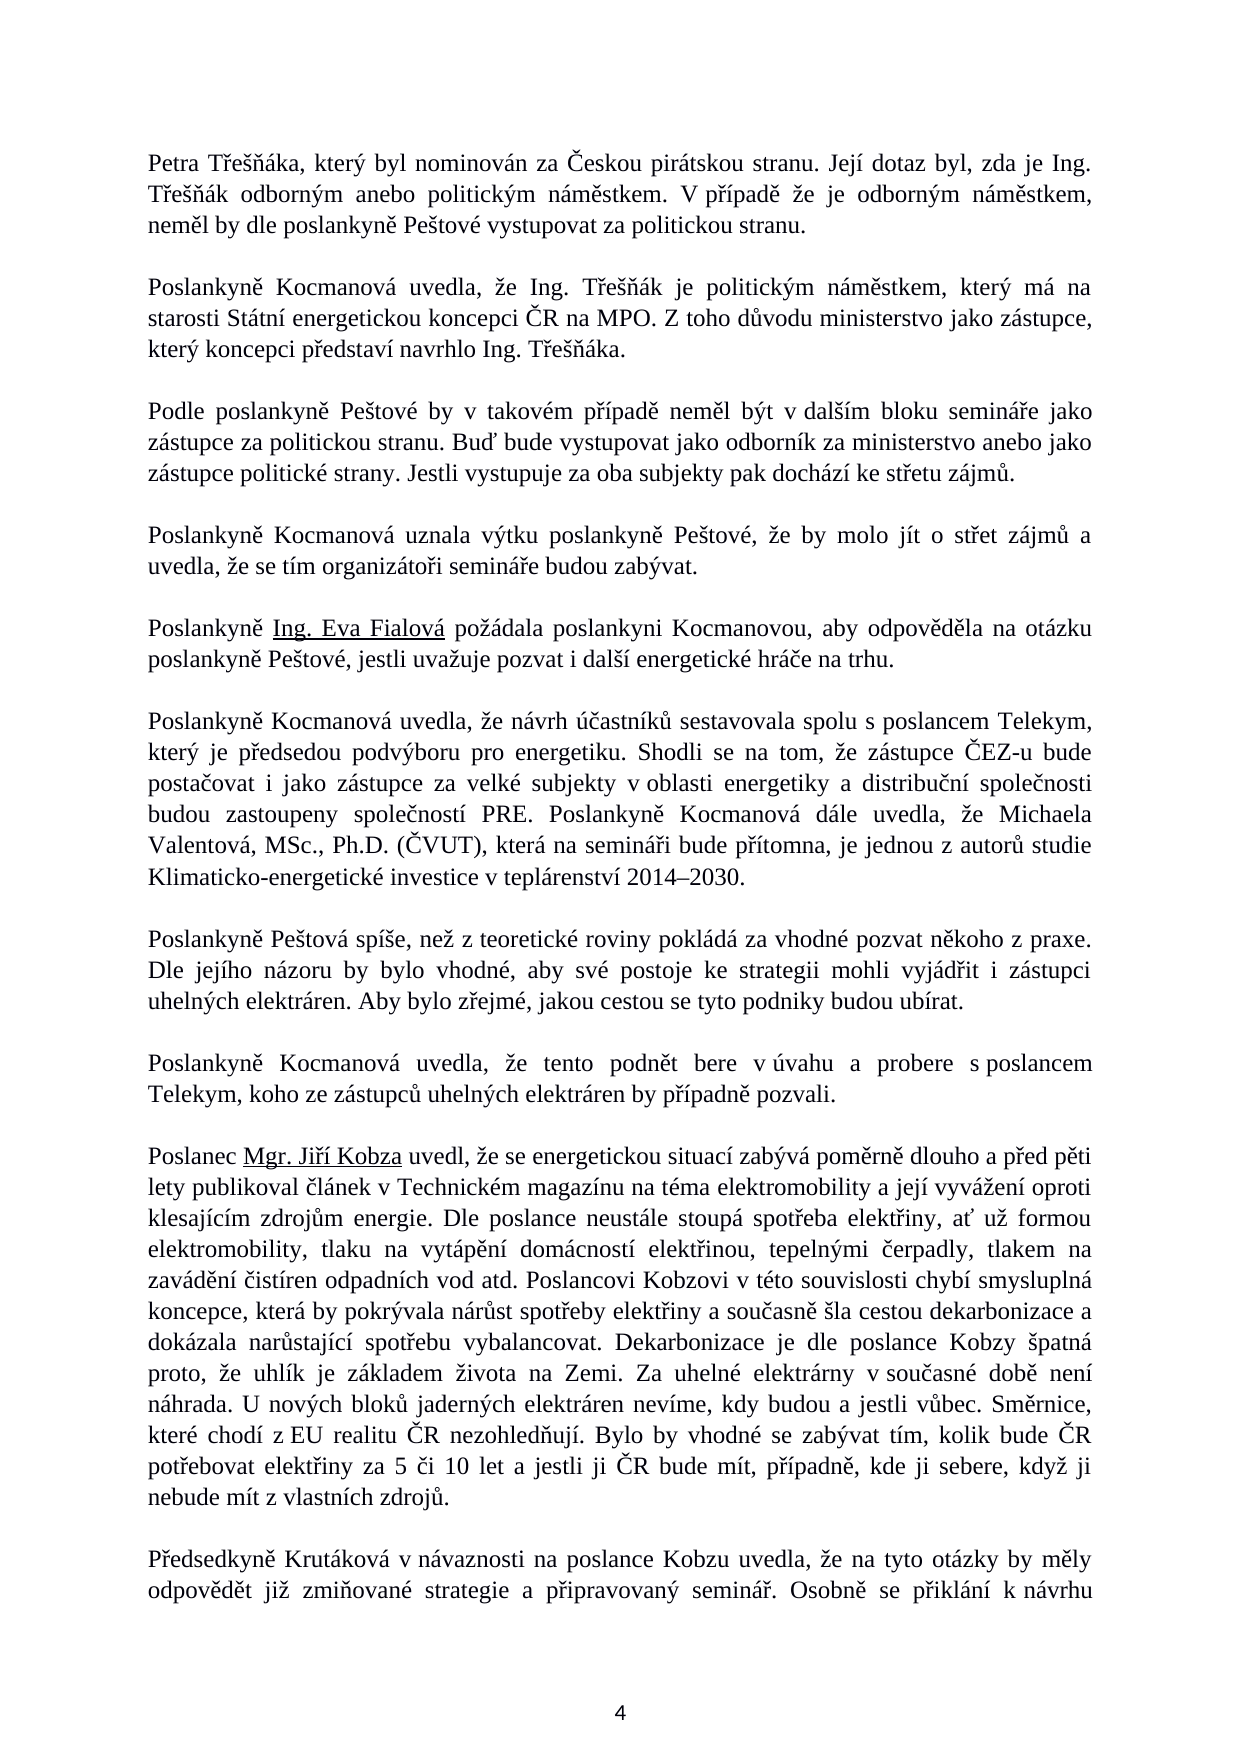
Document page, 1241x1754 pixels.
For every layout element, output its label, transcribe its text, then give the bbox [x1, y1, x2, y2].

list Poslankyně Kocmanová uvedla, že tento podnět bere v úvahu a probere s poslancem Telekym, koho ze zástupců uhelných elektráren by případně pozvali. [148, 1048, 1093, 1108]
list Poslankyně Kocmanová uvedla, že návrh účastníků sestavovala spolu s poslancem Telekym, který je předsedou podvýboru pro energetiku. Shodli se na tom, že zástupce ČEZ-u bude postačovat i jako zástupce za velké subjekty v oblasti energetiky a distribuční společnosti budou zastoupeny společností PRE. Poslankyně Kocmanová dále uvedla, že Michaela Valentová, MSc., Ph.D. (ČVUT), která na semináři bude přítomna, je jednou z autorů studie Klimaticko-energetické investice v teplárenství 2014–2030. [148, 706, 1093, 890]
list Poslanec Mgr. Jiří Kobza uvedl, že se energetickou situací zabývá poměrně dlouho a před pěti lety publikoval článek v Technickém magazínu na téma elektromobility a její vyvážení oproti klesajícím zdrojům energie. Dle poslance neustále stoupá spotřeba elektřiny, ať už formou elektromobility, tlaku na vytápění domácností elektřinou, tepelnými čerpadly, tlakem na zavádění čistíren odpadních vod atd. Poslancovi Kobzovi v této souvislosti chybí smysluplná koncepce, která by pokrývala nárůst spotřeby elektřiny a současně šla cestou dekarbonizace a dokázala narůstající spotřebu vybalancovat. Dekarbonizace je dle poslance Kobzy špatná proto, že uhlík je základem života na Zemi. Za uhelné elektrárny v současné době není náhrada. U nových bloků jaderných elektráren nevíme, kdy budou a jestli vůbec. Směrnice, které chodí z EU realitu ČR nezohledňují. Bylo by vhodné se zabývat tím, kolik bude ČR potřebovat elektřiny za 5 či 10 let a jestli ji ČR bude mít, případně, kde ji sebere, když ji nebude mít z vlastních zdrojů. [148, 1141, 1093, 1511]
list Podle poslankyně Peštové by v takovém případě neměl být v dalším bloku semináře jako zástupce za politickou stranu. Buď bude vystupovat jako odborník za ministerstvo anebo jako zástupce politické strany. Jestli vystupuje za oba subjekty pak dochází ke střetu zájmů. [148, 396, 1093, 487]
list Poslankyně Peštová spíše, než z teoretické roviny pokládá za vhodné pozvat někoho z praxe. Dle jejího názoru by bylo vhodné, aby své postoje ke strategii mohli vyjádřit i zástupci uhelných elektráren. Aby bylo zřejmé, jakou cestou se tyto podniky budou ubírat. [148, 924, 1093, 1014]
list Poslankyně Ing. Eva Fialová požádala poslankyni Kocmanovou, aby odpověděla na otázku poslankyně Peštové, jestli uvažuje pozvat i další energetické hráče na trhu. [148, 613, 1093, 673]
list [148, 148, 1093, 238]
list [148, 1544, 1093, 1604]
list Poslankyně Kocmanová uznala výtku poslankyně Peštové, že by molo jít o střet zájmů a uvedla, že se tím organizátoři semináře budou zabývat. [148, 520, 1093, 580]
list Poslankyně Kocmanová uvedla, že Ing. Třešňák je politickým náměstkem, který má na starosti Státní energetickou koncepci ČR na MPO. Z toho důvodu ministerstvo jako zástupce, který koncepci představí navrhlo Ing. Třešňáka. [148, 272, 1093, 363]
